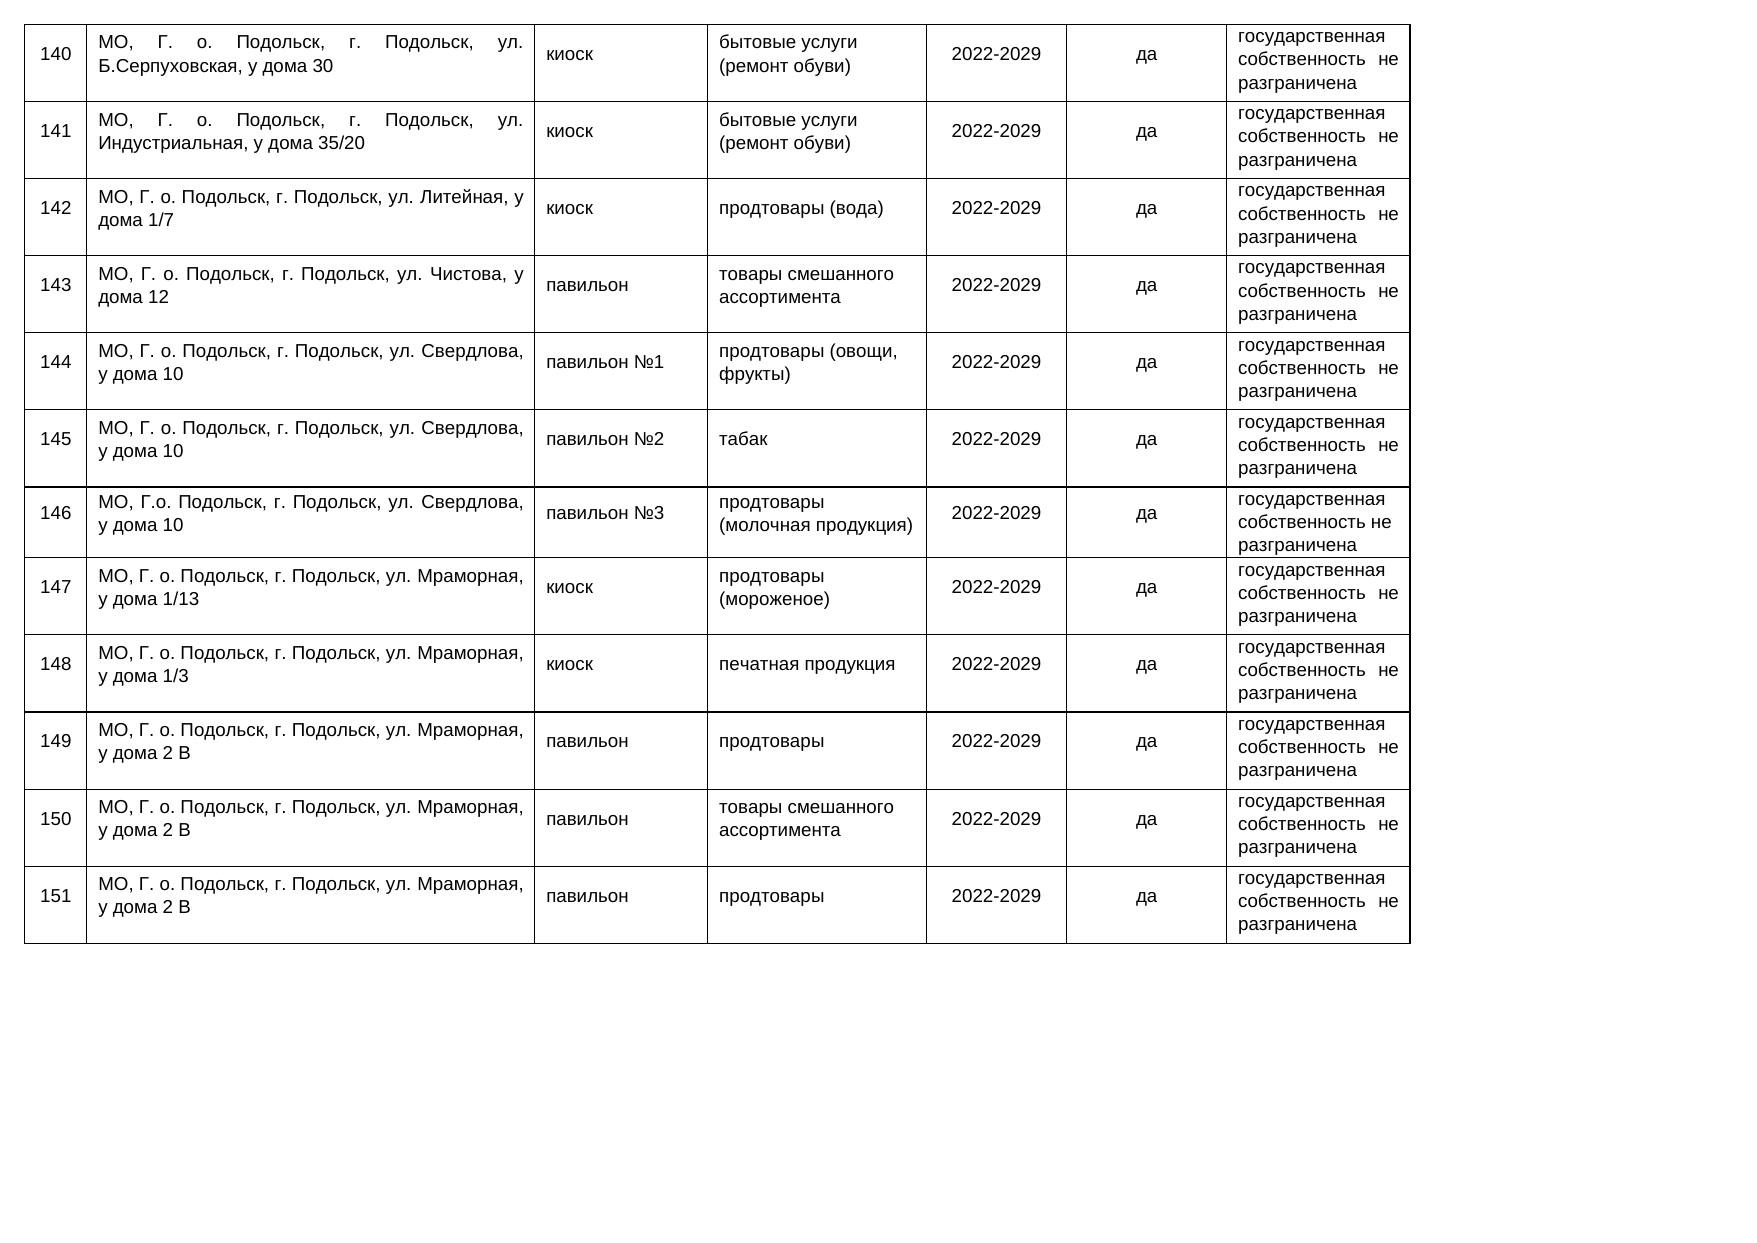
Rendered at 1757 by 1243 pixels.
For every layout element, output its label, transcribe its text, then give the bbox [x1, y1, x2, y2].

table_cell 151 [25, 867, 86, 943]
table_cell 146 [25, 488, 86, 557]
table_header 2022-2029 [927, 25, 1066, 101]
table_cell да [1067, 333, 1226, 409]
table_cell 2022-2029 [927, 256, 1066, 332]
table_cell продтовары [708, 713, 926, 788]
table_cell павильон №2 [535, 410, 707, 486]
table_cell павильон №3 [535, 488, 707, 557]
table_cell киоск [535, 179, 707, 255]
table_cell МО, Г. о. Подольск, г. Подольск, ул. Чистова, у дома 12 [87, 256, 534, 332]
table_cell продтовары (молочная продукция) [708, 488, 926, 557]
table_cell табак [708, 410, 926, 486]
table_cell МО, Г. о. Подольск, г. Подольск, ул. Мраморная, у дома 2 В [87, 867, 534, 943]
table_cell МО, Г. о. Подольск, г. Подольск, ул. Мраморная, у дома 2 В [87, 713, 534, 788]
table_cell 143 [25, 256, 86, 332]
table_header МО, Г. о. Подольск, г. Подольск, ул. Б.Серпуховская, у дома 30 [87, 25, 534, 101]
table_cell товары смешанного ассортимента [708, 256, 926, 332]
table_cell МО, Г. о. Подольск, г. Подольск, ул. Мраморная, у дома 1/3 [87, 635, 534, 711]
table_cell да [1067, 256, 1226, 332]
table_cell продтовары (мороженое) [708, 558, 926, 634]
table_cell бытовые услуги (ремонт обуви) [708, 102, 926, 178]
table_cell государственная собственность не разграничена [1227, 635, 1409, 711]
table_cell 2022-2029 [927, 102, 1066, 178]
table_cell МО, Г. о. Подольск, г. Подольск, ул. Мраморная, у дома 1/13 [87, 558, 534, 634]
table_cell да [1067, 410, 1226, 486]
table_cell павильон [535, 790, 707, 866]
table_cell государственная собственность не разграничена [1227, 410, 1409, 486]
table_cell 2022-2029 [927, 179, 1066, 255]
table_cell МО, Г. о. Подольск, г. Подольск, ул. Свердлова, у дома 10 [87, 410, 534, 486]
table_header государственная собственность не разграничена [1227, 25, 1409, 101]
table_header бытовые услуги (ремонт обуви) [708, 25, 926, 101]
table_cell 2022-2029 [927, 713, 1066, 788]
table_cell павильон [535, 256, 707, 332]
table_cell 2022-2029 [927, 333, 1066, 409]
table_cell 148 [25, 635, 86, 711]
table_cell продтовары [708, 867, 926, 943]
table_cell да [1067, 179, 1226, 255]
table_cell да [1067, 488, 1226, 557]
table_cell МО, Г. о. Подольск, г. Подольск, ул. Литейная, у дома 1/7 [87, 179, 534, 255]
table_cell павильон №1 [535, 333, 707, 409]
table_cell 141 [25, 102, 86, 178]
table_cell да [1067, 790, 1226, 866]
table_cell да [1067, 558, 1226, 634]
table_cell государственная собственность не разграничена [1227, 333, 1409, 409]
table_cell киоск [535, 558, 707, 634]
table_cell да [1067, 867, 1226, 943]
table_cell государственная собственность не разграничена [1227, 102, 1409, 178]
table_header 140 [25, 25, 86, 101]
table_cell печатная продукция [708, 635, 926, 711]
table_cell МО, Г. о. Подольск, г. Подольск, ул. Мраморная, у дома 2 В [87, 790, 534, 866]
table_cell павильон [535, 867, 707, 943]
table_cell МО, Г.о. Подольск, г. Подольск, ул. Свердлова, у дома 10 [87, 488, 534, 557]
table_header да [1067, 25, 1226, 101]
table_cell 150 [25, 790, 86, 866]
table_cell 2022-2029 [927, 635, 1066, 711]
table_header киоск [535, 25, 707, 101]
table_cell 2022-2029 [927, 790, 1066, 866]
table_cell 2022-2029 [927, 410, 1066, 486]
table_cell государственная собственность не разграничена [1227, 790, 1409, 866]
table_cell киоск [535, 102, 707, 178]
table_cell продтовары (овощи, фрукты) [708, 333, 926, 409]
table_cell товары смешанного ассортимента [708, 790, 926, 866]
table_cell 145 [25, 410, 86, 486]
table_cell 147 [25, 558, 86, 634]
table_cell 144 [25, 333, 86, 409]
table_cell государственная собственность не разграничена [1227, 713, 1409, 788]
table_cell 149 [25, 713, 86, 788]
table_cell государственная собственность не разграничена [1227, 488, 1409, 557]
table_cell 2022-2029 [927, 558, 1066, 634]
table_cell 2022-2029 [927, 867, 1066, 943]
table_cell государственная собственность не разграничена [1227, 256, 1409, 332]
table_cell государственная собственность не разграничена [1227, 179, 1409, 255]
table_cell 2022-2029 [927, 488, 1066, 557]
table_cell продтовары (вода) [708, 179, 926, 255]
table_cell киоск [535, 635, 707, 711]
table_cell государственная собственность не разграничена [1227, 867, 1409, 943]
table_cell МО, Г. о. Подольск, г. Подольск, ул. Свердлова, у дома 10 [87, 333, 534, 409]
table_cell да [1067, 713, 1226, 788]
table_cell да [1067, 102, 1226, 178]
table_cell да [1067, 635, 1226, 711]
table_cell государственная собственность не разграничена [1227, 558, 1409, 634]
table_cell павильон [535, 713, 707, 788]
table_cell МО, Г. о. Подольск, г. Подольск, ул. Индустриальная, у дома 35/20 [87, 102, 534, 178]
table_cell 142 [25, 179, 86, 255]
